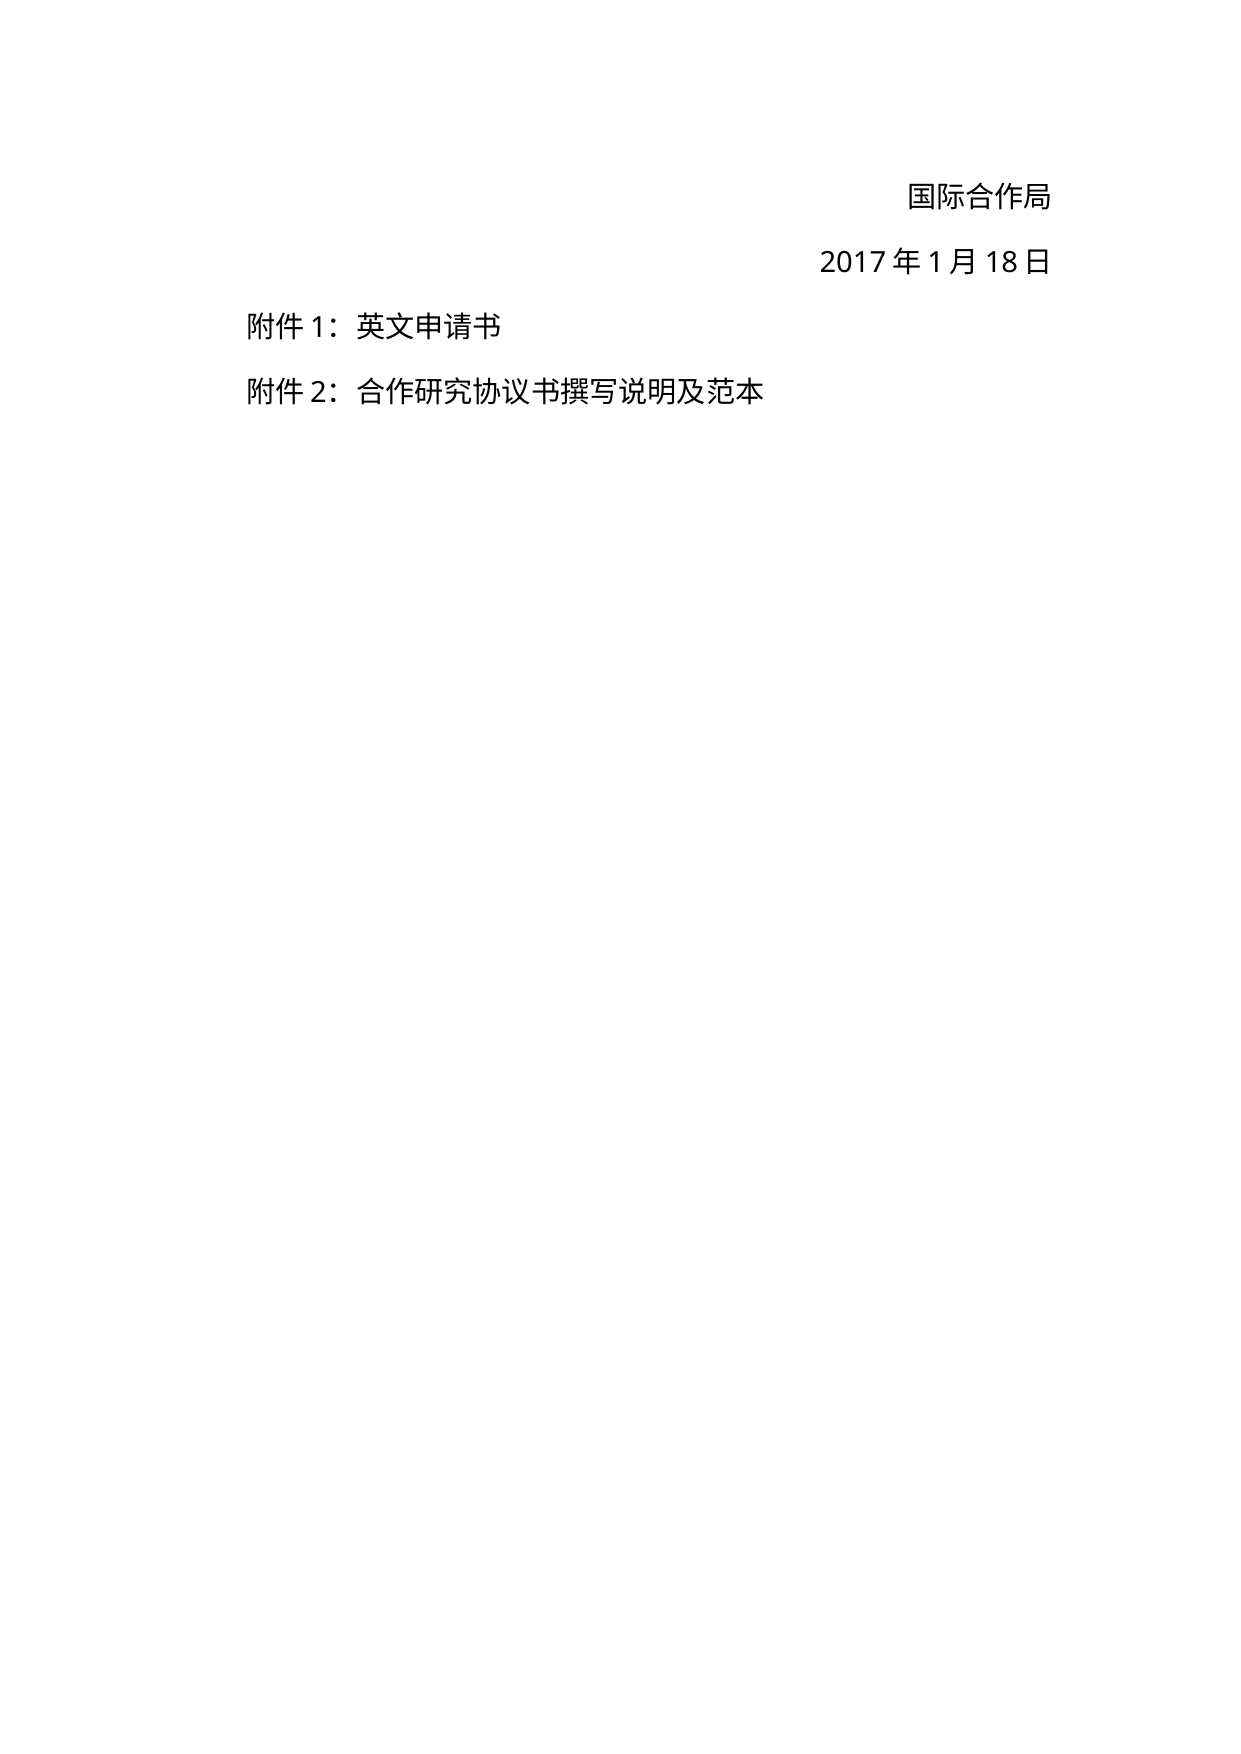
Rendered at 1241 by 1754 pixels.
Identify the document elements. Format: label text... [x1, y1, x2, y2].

text 国际合作局 [187, 162, 1053, 227]
text 附件1：英文申请书 [187, 292, 1053, 357]
text 2017年1月18日 [187, 227, 1053, 292]
text 附件2：合作研究协议书撰写说明及范本 [187, 357, 1053, 422]
